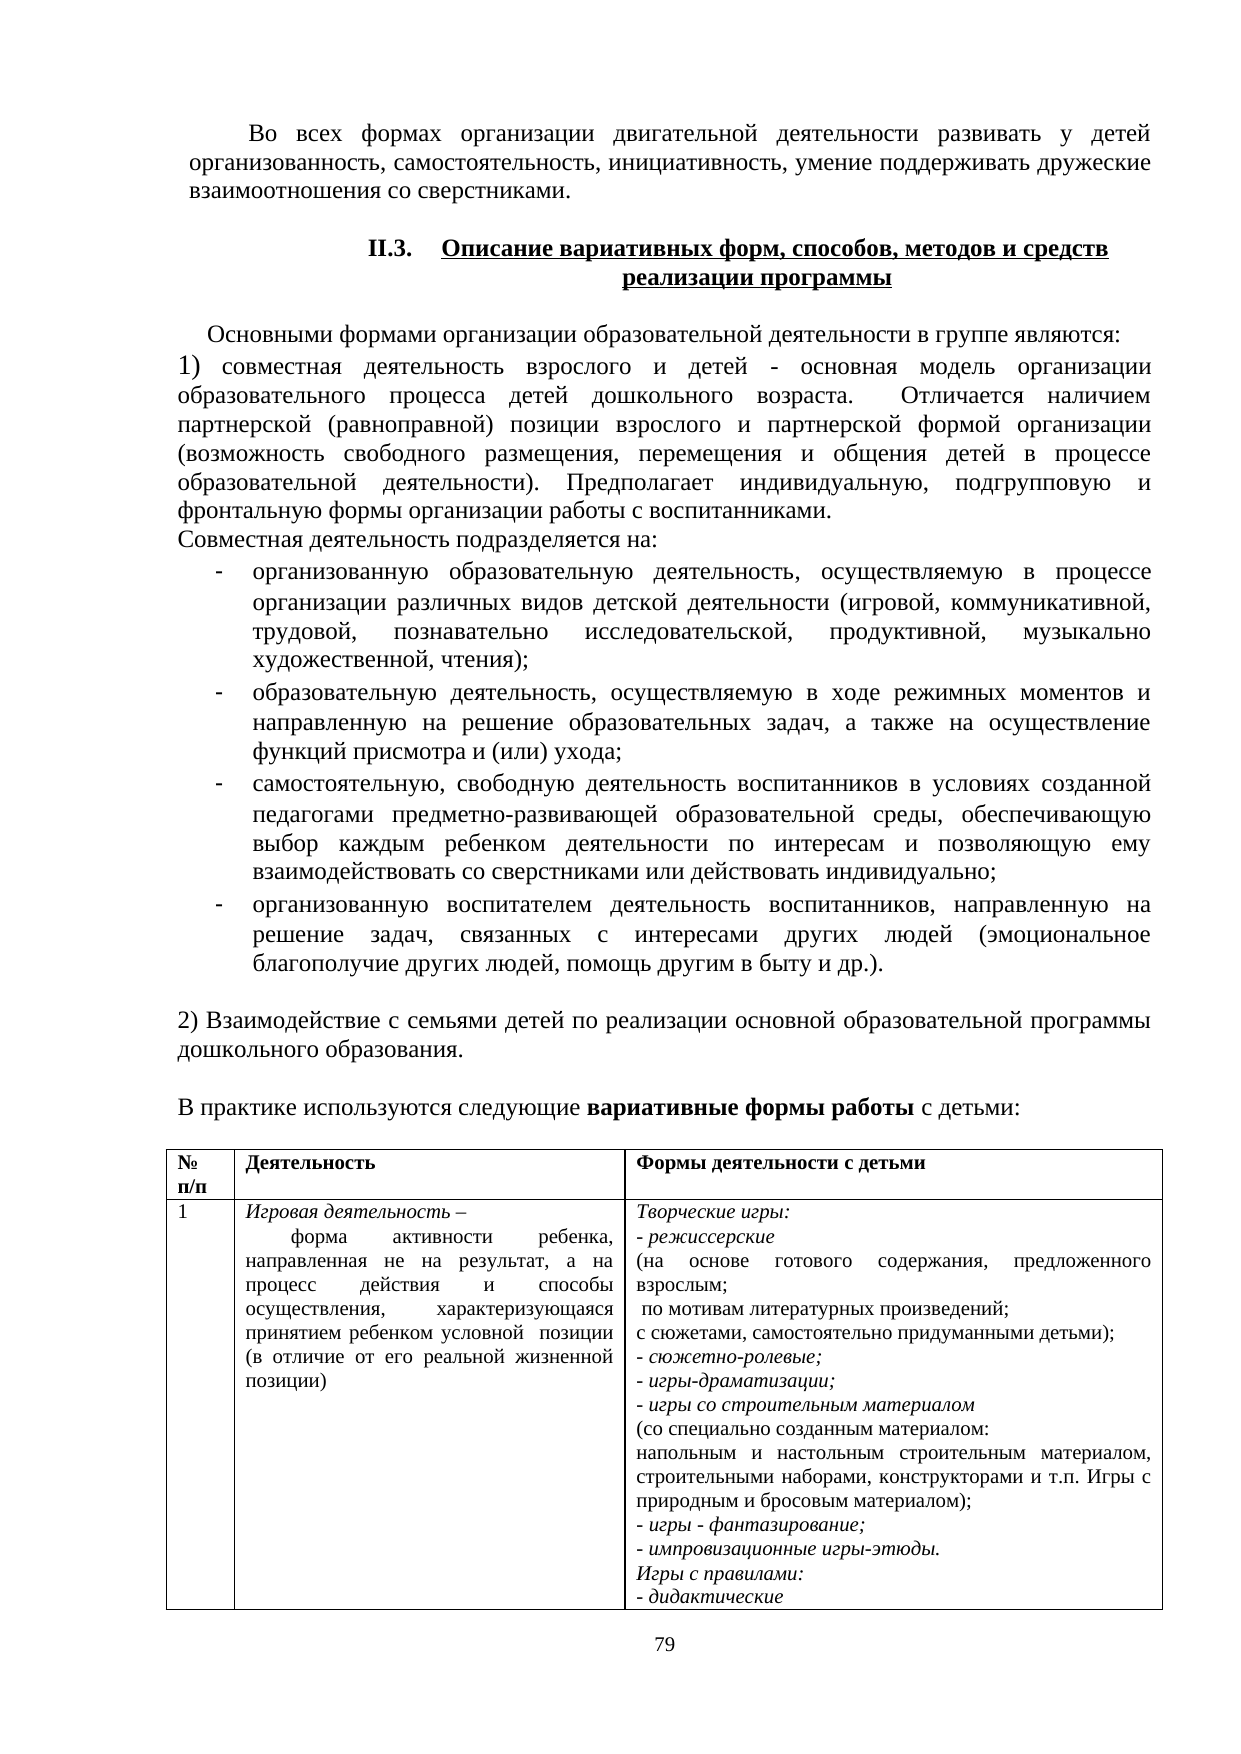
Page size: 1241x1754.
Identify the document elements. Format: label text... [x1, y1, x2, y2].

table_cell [235, 1200, 624, 1608]
table_header № п/п [167, 1150, 234, 1198]
text Основными формами организации образовательной деятельности в группе являются: [177, 319, 1152, 348]
list Описание вариативных форм, способов, методов и средств реализации программы [325, 233, 1152, 291]
table_header Формы деятельности с детьми [626, 1150, 1162, 1198]
list самостоятельную, свободную деятельность воспитанников в условиях созданной педагогами предметно-развивающей образовательной среды, обеспечивающую выбор каждым ребенком деятельности по интересам и позволяющую ему взаимодействовать со сверстниками или действовать индивидуально; [215, 765, 1152, 885]
text 2) Взаимодействие с семьями детей по реализации основной образовательной программы дошкольного образования. [177, 1006, 1152, 1063]
table_cell 1 [167, 1200, 234, 1608]
list образовательную деятельность, осуществляемую в ходе режимных моментов и направленную на решение образовательных задач, а также на осуществление функций присмотра и (или) ухода; [215, 673, 1152, 765]
list организованную воспитателем деятельность воспитанников, направленную на решение задач, связанных с интересами других людей (эмоциональное благополучие других людей, помощь другим в быту и др.). [215, 885, 1152, 977]
list Совместная деятельность подразделяется на: [177, 524, 1152, 553]
text В практике используются следующие вариативные формы работы с детьми: [177, 1092, 1152, 1121]
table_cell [626, 1200, 1162, 1608]
table_header Деятельность [235, 1150, 624, 1198]
text Во всех формах организации двигательной деятельности развивать у детей организованность, самостоятельность, инициативность, умение поддерживать дружеские взаимоотношения со сверстниками. [189, 118, 1152, 204]
list совместная деятельность взрослого и детей - основная модель организации образовательного процесса детей дошкольного возраста. Отличается наличием партнерской (равноправной) позиции взрослого и партнерской формой организации (возможность свободного размещения, перемещения и общения детей в процессе образовательной деятельности). Предполагает индивидуальную, подгрупповую и фронтальную формы организации работы с воспитанниками. [177, 348, 1152, 524]
list организованную образовательную деятельность, осуществляемую в процессе организации различных видов детской деятельности (игровой, коммуникативной, трудовой, познавательно исследовательской, продуктивной, музыкально художественной, чтения); [215, 553, 1152, 673]
